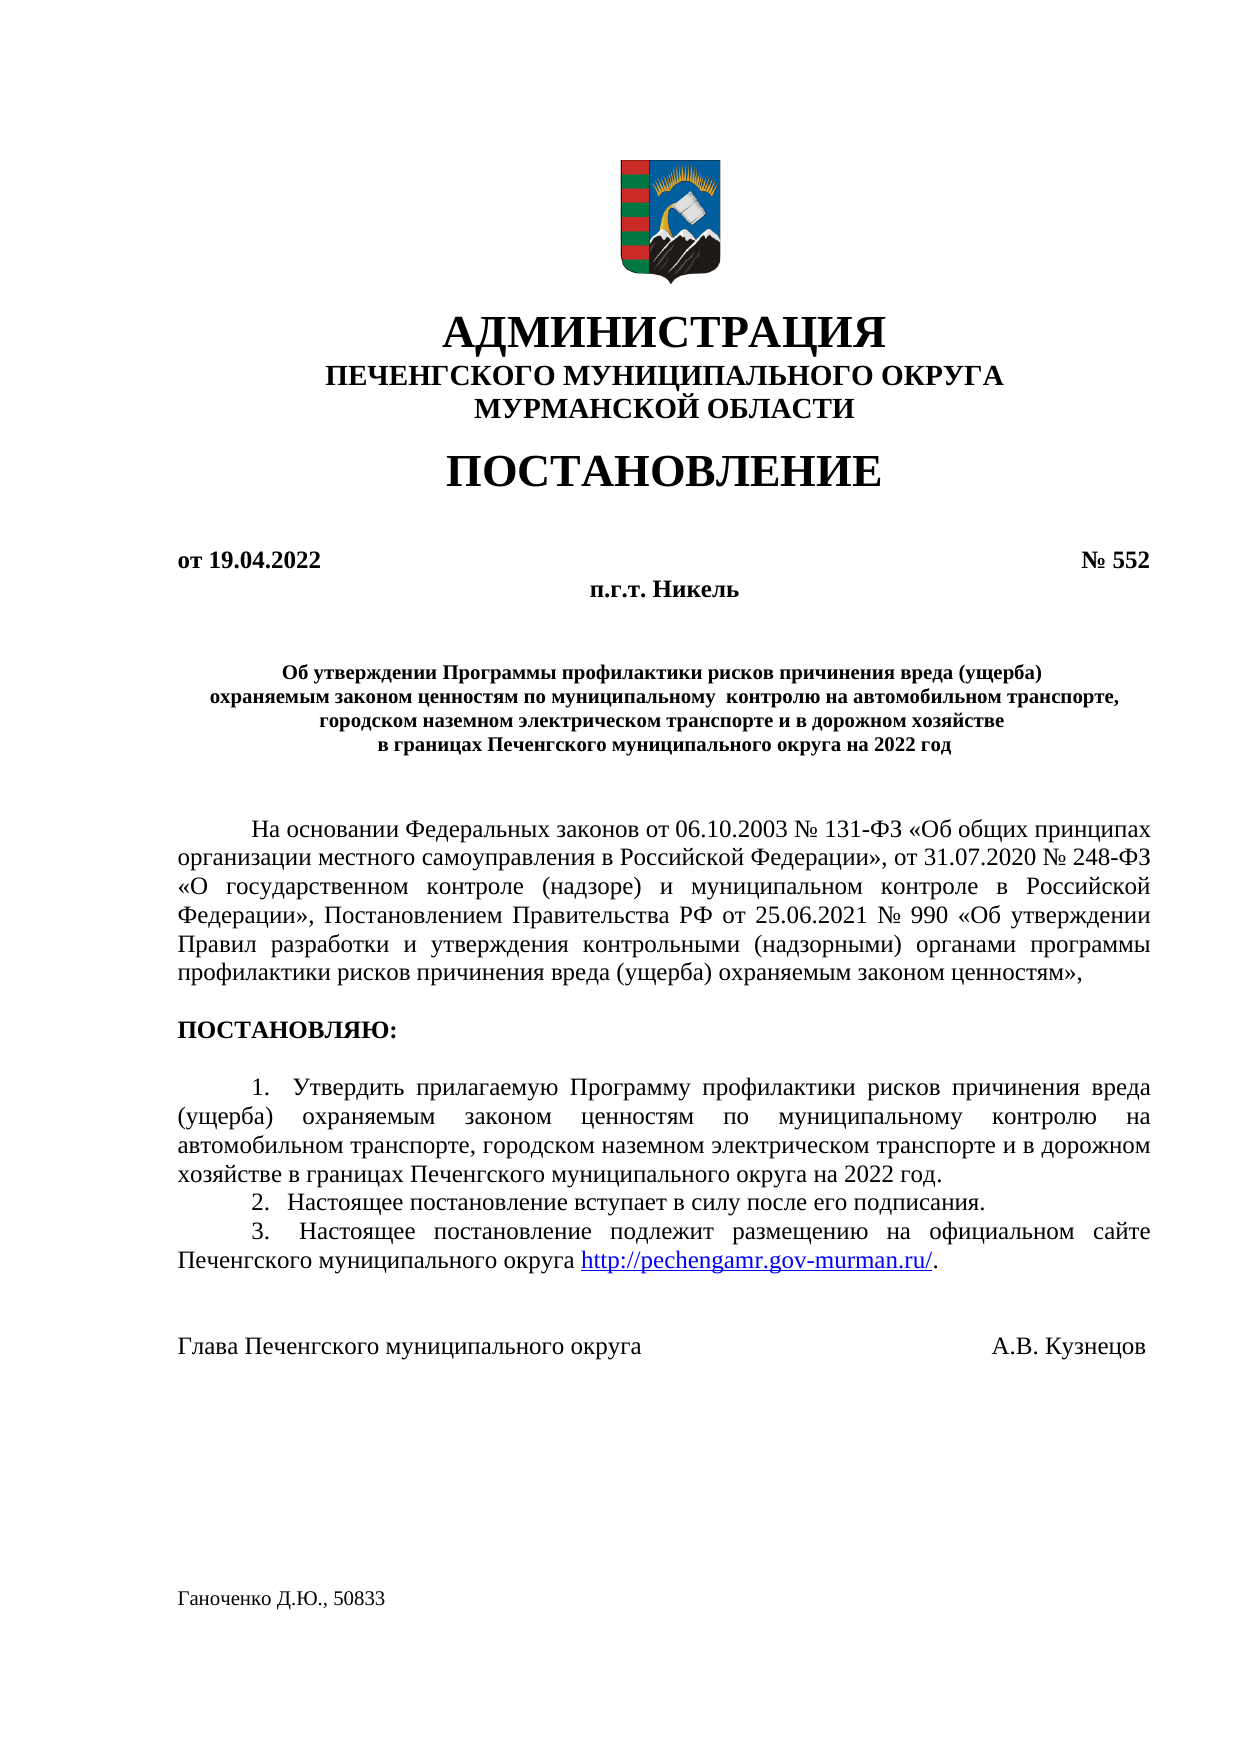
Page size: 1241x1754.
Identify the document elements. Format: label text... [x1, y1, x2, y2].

text АДМИНИСТРАЦИЯ [177, 305, 1152, 358]
list Утвердить прилагаемую Программу профилактики рисков причинения вреда (ущерба) охраняемым законом ценностям по муниципальному контролю на автомобильном транспорте, городском наземном электрическом транспорте и в дорожном хозяйстве в границах Печенгского муниципального округа на 2022 год. [177, 1072, 1152, 1187]
text Глава Печенгского муниципального округа А.В. Кузнецов [177, 1331, 1152, 1360]
text ПЕЧЕНГСКОГО МУНИЦИПАЛЬНОГО ОКРУГА [177, 358, 1152, 391]
picture [620, 160, 721, 284]
text Ганоченко Д.Ю., 50833 [177, 1586, 1152, 1610]
text МУРМАНСКОЙ ОБЛАСТИ [177, 391, 1152, 425]
text ПОСТАНОВЛЯЮ: [177, 1015, 1152, 1044]
text ПОСТАНОВЛЕНИЕ [177, 444, 1152, 497]
text Об утверждении Программы профилактики рисков причинения вреда (ущерба) охраняемым законом ценностям по муниципальному контролю на автомобильном транспорте, городском наземном электрическом транспорте и в дорожном хозяйстве в границах Печенгского муниципального округа на 2022 год [177, 660, 1152, 756]
text от 19.04.2022 № 552 [177, 545, 1152, 574]
list Настоящее постановление вступает в силу после его подписания. [177, 1187, 1152, 1216]
text п.г.т. Никель [177, 574, 1152, 602]
text На основании Федеральных законов от 06.10.2003 № 131-ФЗ «Об общих принципах организации местного самоуправления в Российской Федерации», от 31.07.2020 № 248-ФЗ «О государственном контроле (надзоре) и муниципальном контроле в Российской Федерации», Постановлением Правительства РФ от 25.06.2021 № 990 «Об утверждении Правил разработки и утверждения контрольными (надзорными) органами программы профилактики рисков причинения вреда (ущерба) охраняемым законом ценностям», [177, 814, 1152, 986]
list Настоящее постановление подлежит размещению на официальном сайте Печенгского муниципального округа http://pechengamr.gov-murman.ru/. [177, 1216, 1152, 1274]
